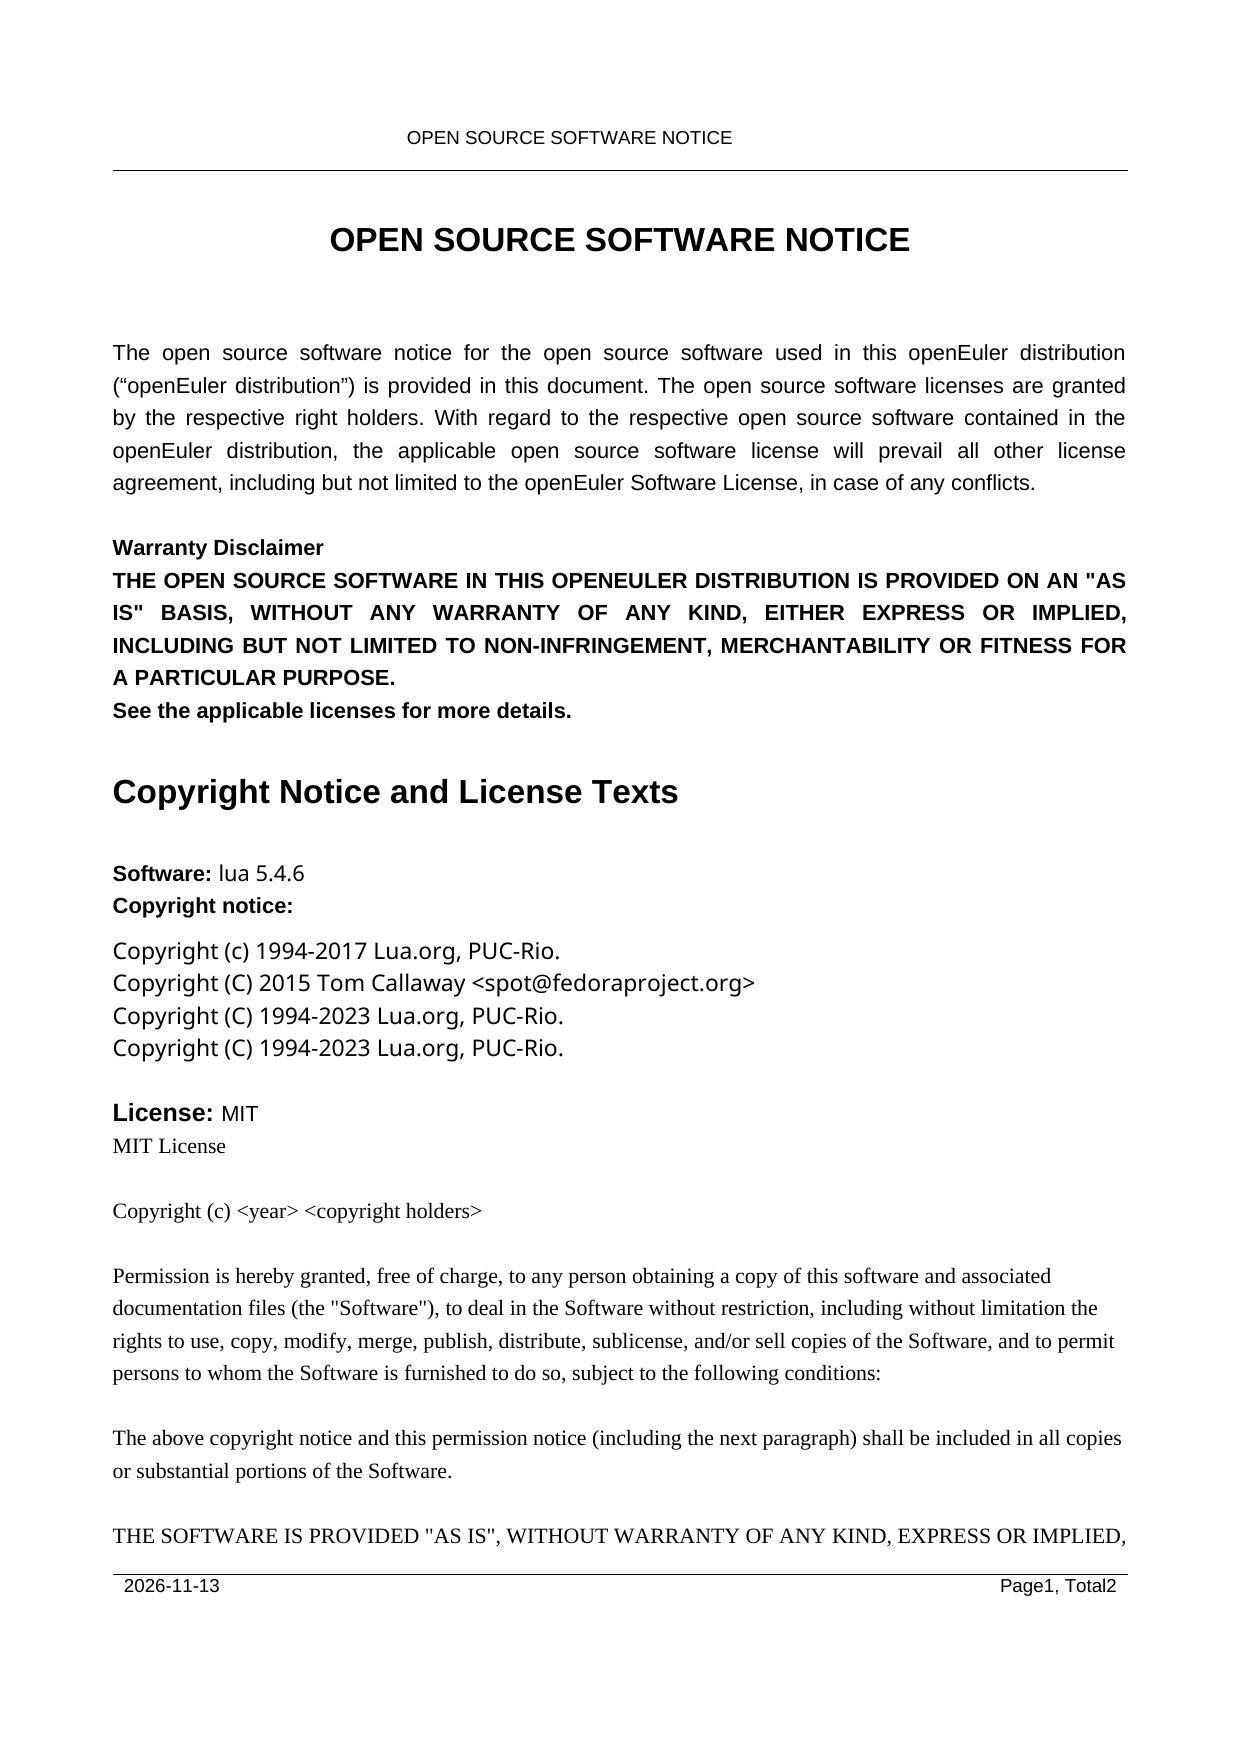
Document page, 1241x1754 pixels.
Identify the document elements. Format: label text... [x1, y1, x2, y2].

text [112, 1129, 1128, 1551]
title Software: lua 5.4.6 [112, 856, 1128, 889]
text License: MIT [112, 1096, 1128, 1129]
text OPEN SOURCE SOFTWARE NOTICE [112, 206, 1128, 271]
text Copyright notice: [112, 889, 1128, 921]
text Copyright Notice and License Texts [112, 759, 1128, 824]
text The open source software notice for the open source software used in this openEuler distribution (“openEuler distribution”) is provided in this document. The open source software licenses are granted by the respective right holders. With regard to the respective open source software contained in the openEuler distribution, the applicable open source software license will prevail all other license agreement, including but not limited to the openEuler Software License, in case of any conflicts. [112, 336, 1128, 499]
text Warranty Disclaimer [112, 531, 1128, 564]
text Copyright (c) 1994-2017 Lua.org, PUC-Rio. Copyright (C) 2015 Tom Callaway <spot@fedoraproject.org> Copyright (C) 1994-2023 Lua.org, PUC-Rio. Copyright (C) 1994-2023 Lua.org, PUC-Rio. [112, 934, 1128, 1096]
text THE OPEN SOURCE SOFTWARE IN THIS OPENEULER DISTRIBUTION IS PROVIDED ON AN "AS IS" BASIS, WITHOUT ANY WARRANTY OF ANY KIND, EITHER EXPRESS OR IMPLIED, INCLUDING BUT NOT LIMITED TO NON-INFRINGEMENT, MERCHANTABILITY OR FITNESS FOR A PARTICULAR PURPOSE. See the applicable licenses for more details. [112, 564, 1128, 726]
